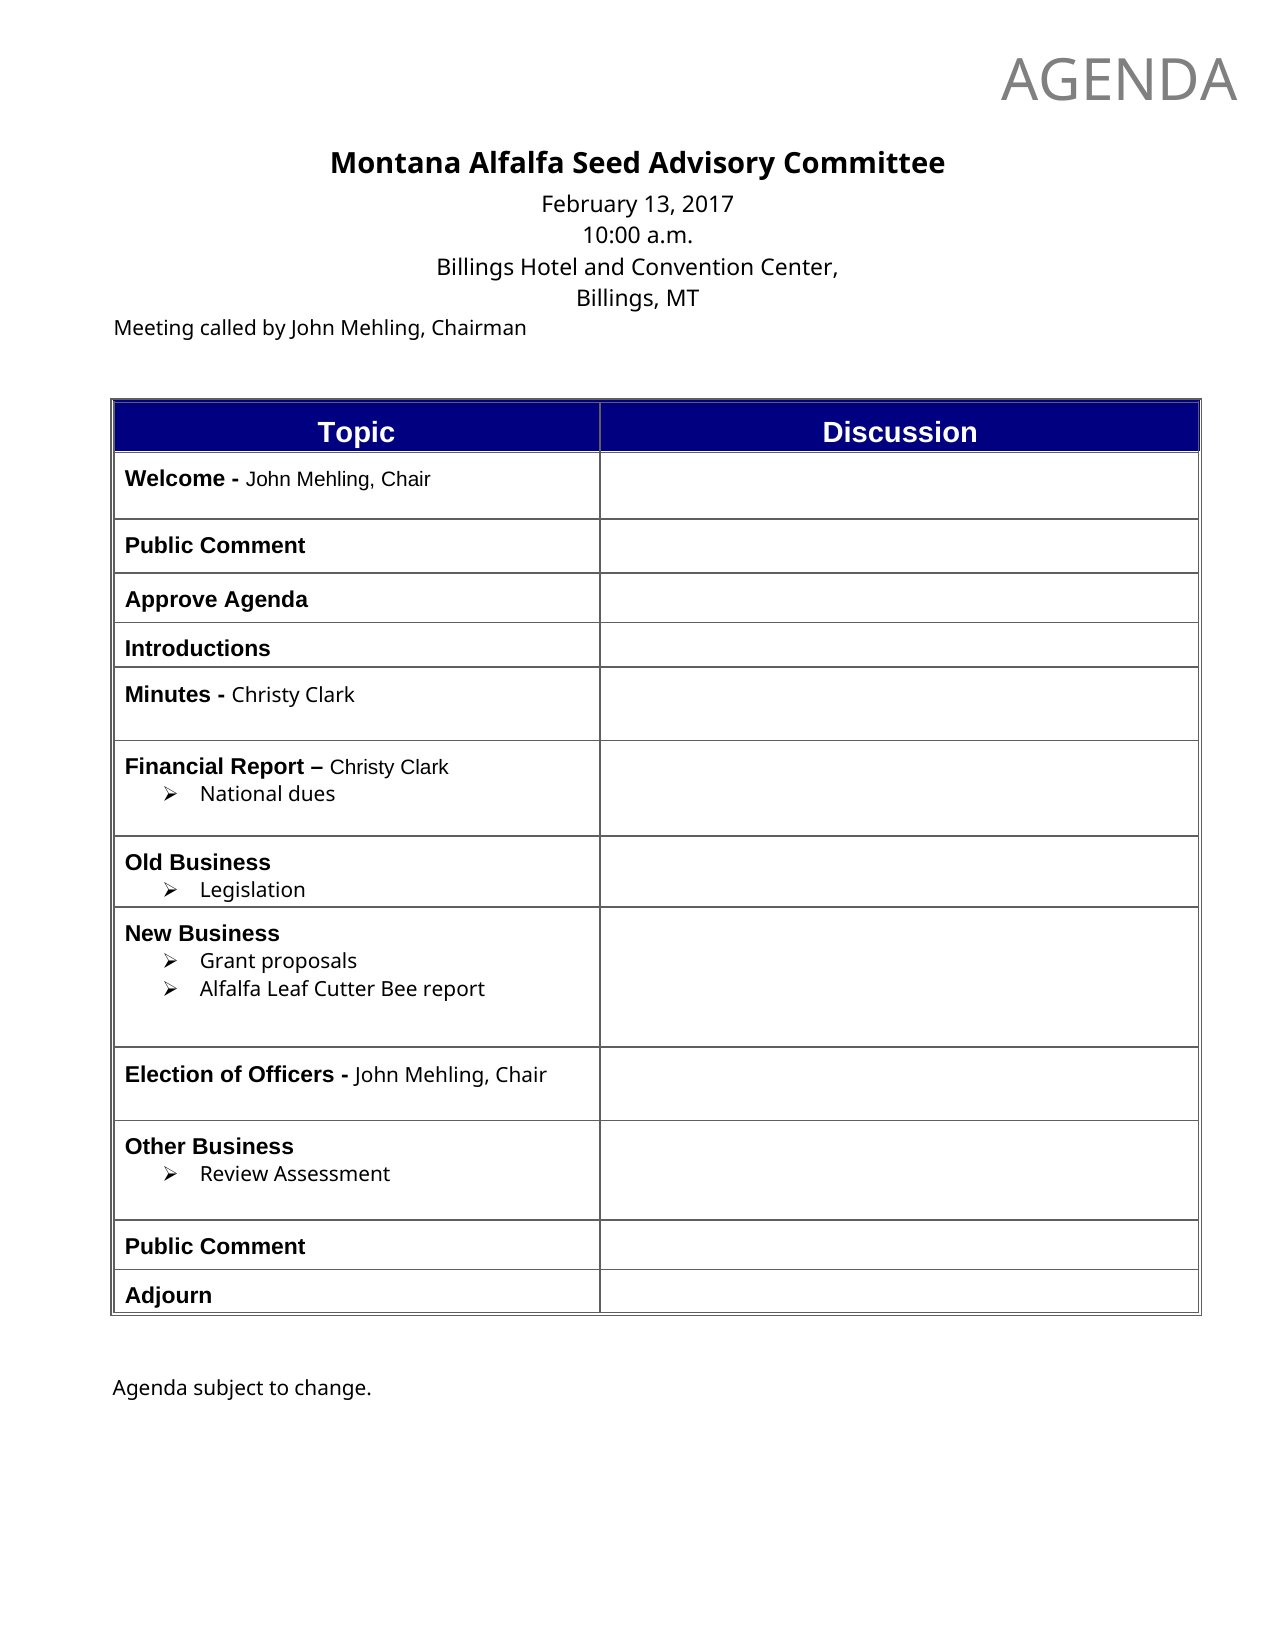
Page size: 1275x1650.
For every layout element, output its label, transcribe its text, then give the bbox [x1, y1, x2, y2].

subtitle 10:00 a.m. [37, 219, 1237, 250]
table_cell [601, 453, 1198, 518]
table_cell Old Business Legislation [115, 837, 599, 906]
title AGENDA [37, 37, 1237, 117]
table_cell [601, 837, 1198, 906]
text Meeting called by John Mehling, Chairman [37, 313, 1237, 341]
table_cell Approve Agenda [115, 574, 599, 622]
table_cell New Business Grant proposals Alfalfa Leaf Cutter Bee report [115, 908, 599, 1046]
subtitle February 13, 2017 [37, 188, 1237, 219]
table_cell Welcome - John Mehling, Chair [115, 453, 599, 518]
table_cell Adjourn [115, 1270, 599, 1312]
table_cell Public Comment [115, 520, 599, 572]
table_cell [601, 1270, 1198, 1312]
table_cell Other Business Review Assessment [115, 1121, 599, 1219]
table_cell [601, 1048, 1198, 1119]
text Agenda subject to change. [112, 1373, 1237, 1402]
table_cell Financial Report – Christy Clark National dues [115, 741, 599, 835]
table_cell [601, 741, 1198, 835]
table_cell [601, 574, 1198, 622]
table_cell Minutes - Christy Clark [115, 668, 599, 739]
table_header Topic [115, 403, 599, 451]
table_cell Introductions [115, 623, 599, 666]
text Billings, MT [37, 282, 1237, 313]
table_cell [601, 908, 1198, 1046]
table_cell [601, 520, 1198, 572]
table_cell Public Comment [115, 1221, 599, 1269]
table_cell [601, 1121, 1198, 1219]
table_cell [601, 623, 1198, 666]
text Billings Hotel and Convention Center, [37, 250, 1237, 282]
table_cell [601, 1221, 1198, 1269]
table_cell [601, 668, 1198, 739]
subtitle Montana Alfalfa Seed Advisory Committee [37, 142, 1237, 182]
table_cell Election of Officers - John Mehling, Chair [115, 1048, 599, 1119]
table_header Discussion [601, 403, 1198, 451]
